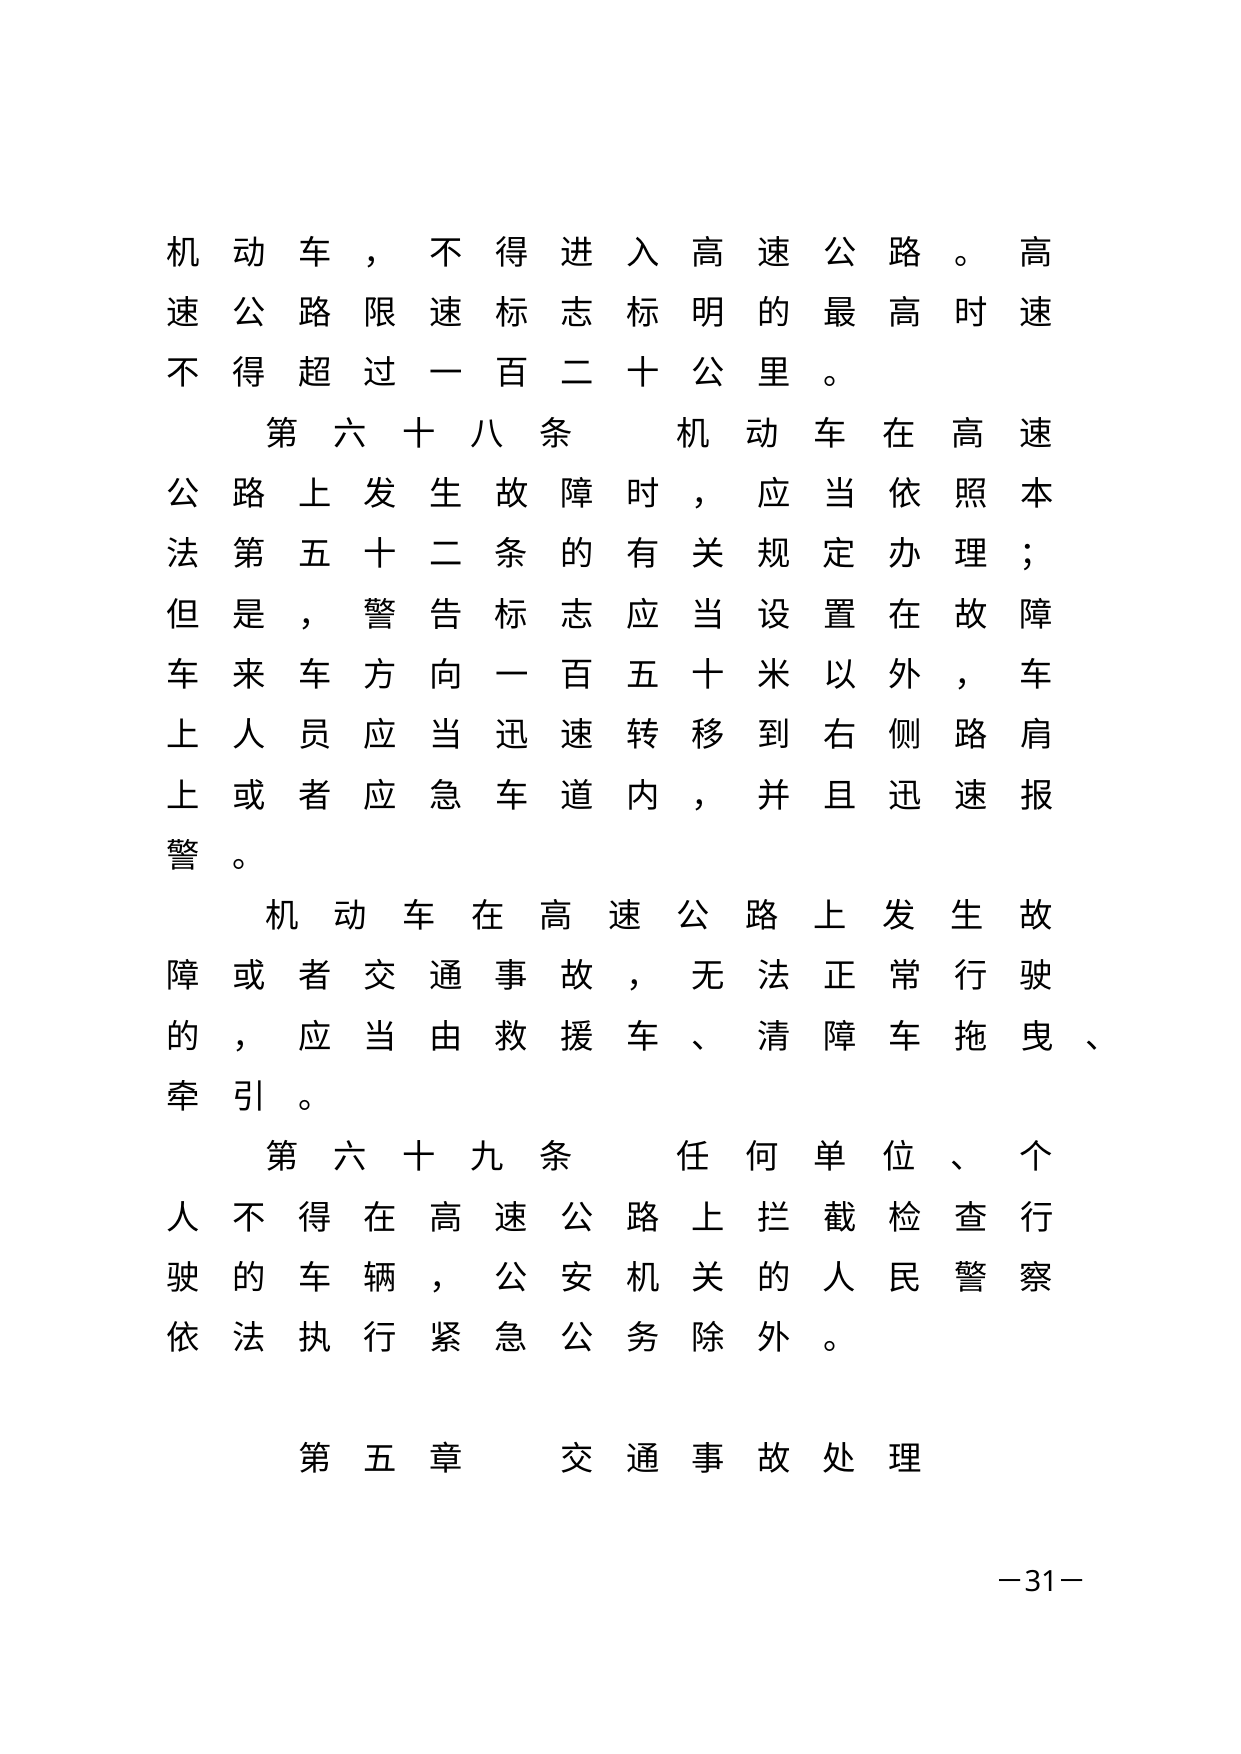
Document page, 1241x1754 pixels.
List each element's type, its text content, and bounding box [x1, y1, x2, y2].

text 机动车在高速公路上发生故障或者交通事故，无法正常行驶的，应当由救援车、清障车拖曳、牵引。 [167, 883, 1085, 1124]
text 第六十七条 行人、非机动车、拖拉机、轮式专用机械车、铰接式客车、全挂拖斗车以及其他设计最高时速低于七十公里的机动车，不得进入高速公路。高速公路限速标志标明的最高时速不得超过一百二十公里。 [167, 219, 1085, 400]
text 第六十九条 任何单位、个人不得在高速公路上拦截检查行驶的车辆，公安机关的人民警察依法执行紧急公务除外。 [167, 1124, 1085, 1365]
text 第六十八条 机动车在高速公路上发生故障时，应当依照本法第五十二条的有关规定办理；但是，警告标志应当设置在故障车来车方向一百五十米以外，车上人员应当迅速转移到右侧路肩上或者应急车道内，并且迅速报警。 [167, 400, 1085, 883]
text 第五章 交通事故处理 [167, 1426, 1085, 1486]
